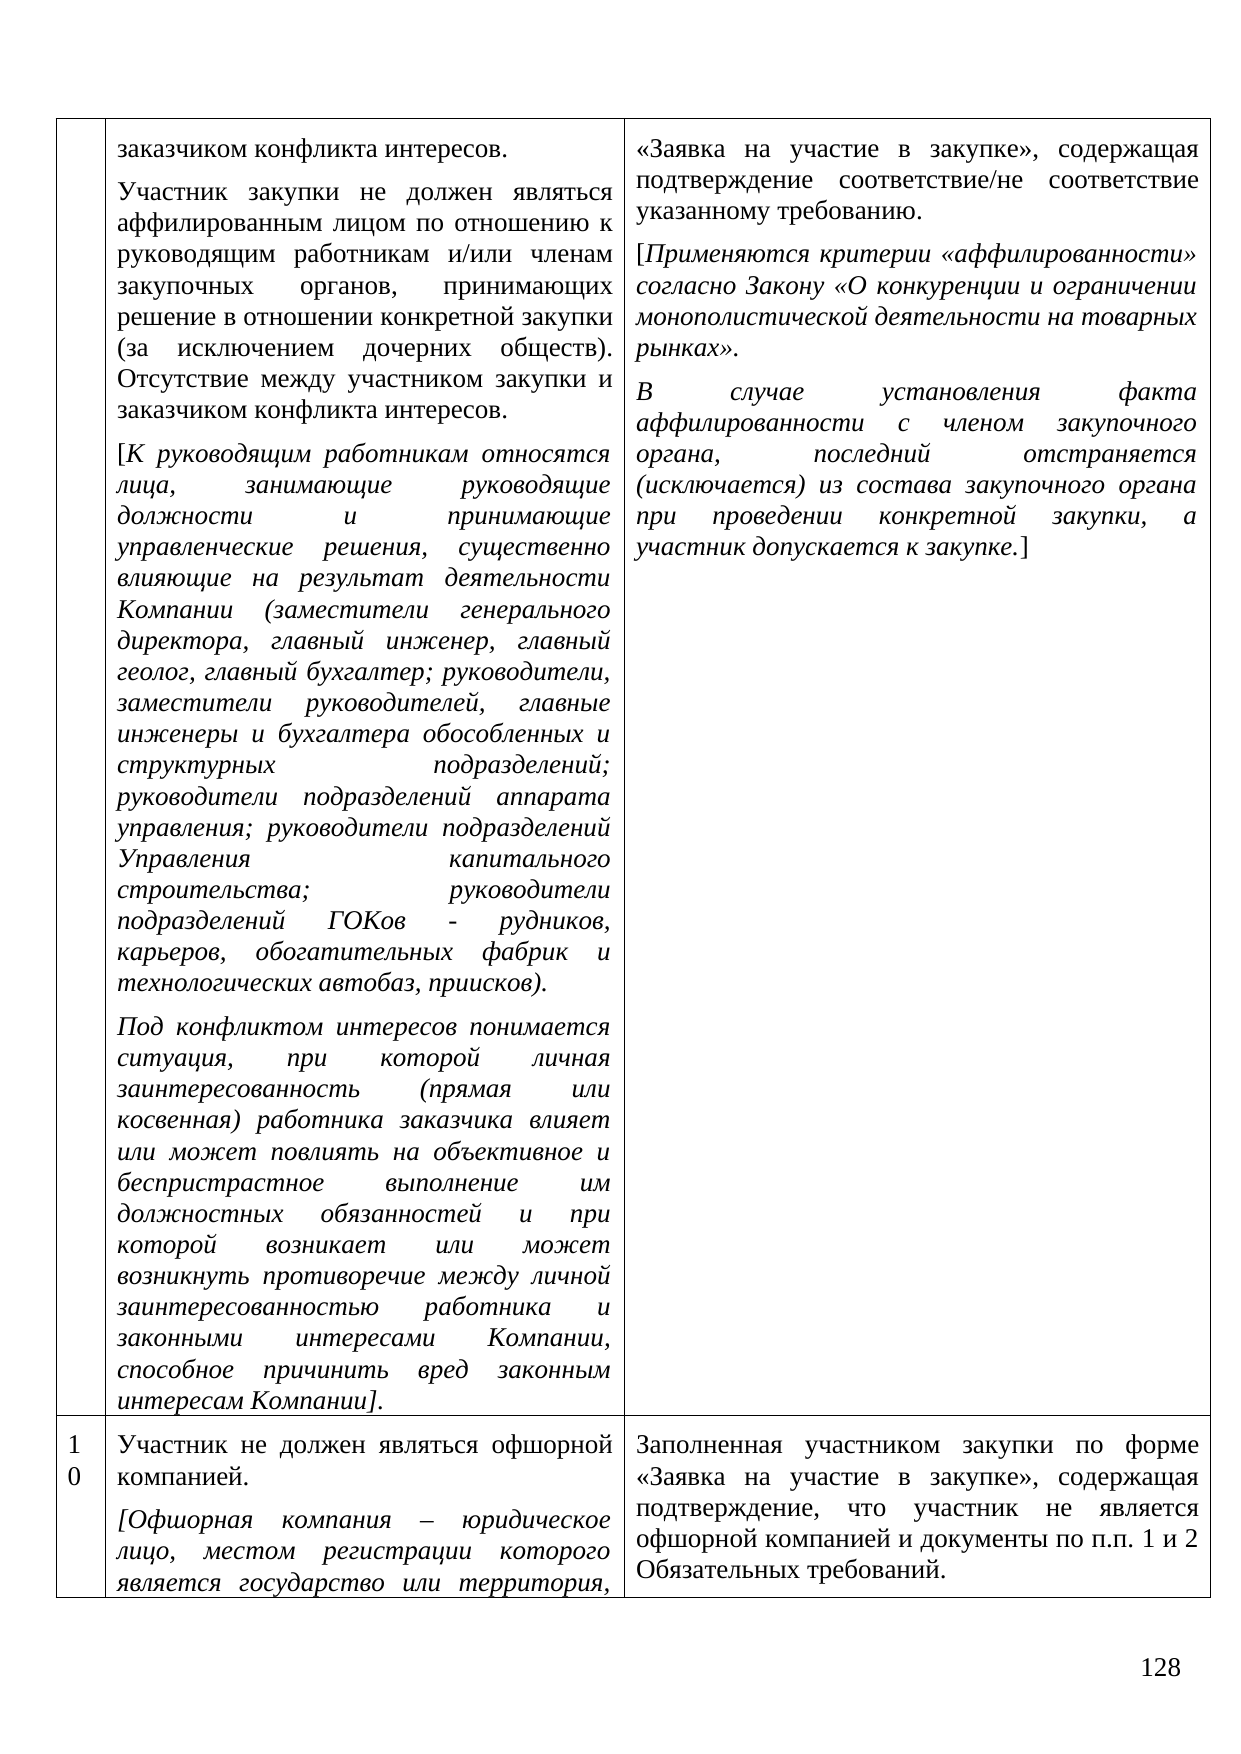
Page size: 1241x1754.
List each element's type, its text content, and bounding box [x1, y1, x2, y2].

table_cell 10 [57, 1416, 105, 1597]
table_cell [625, 119, 1210, 1415]
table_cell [106, 1416, 624, 1597]
table_cell 9 [57, 119, 105, 1415]
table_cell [625, 1416, 1210, 1597]
